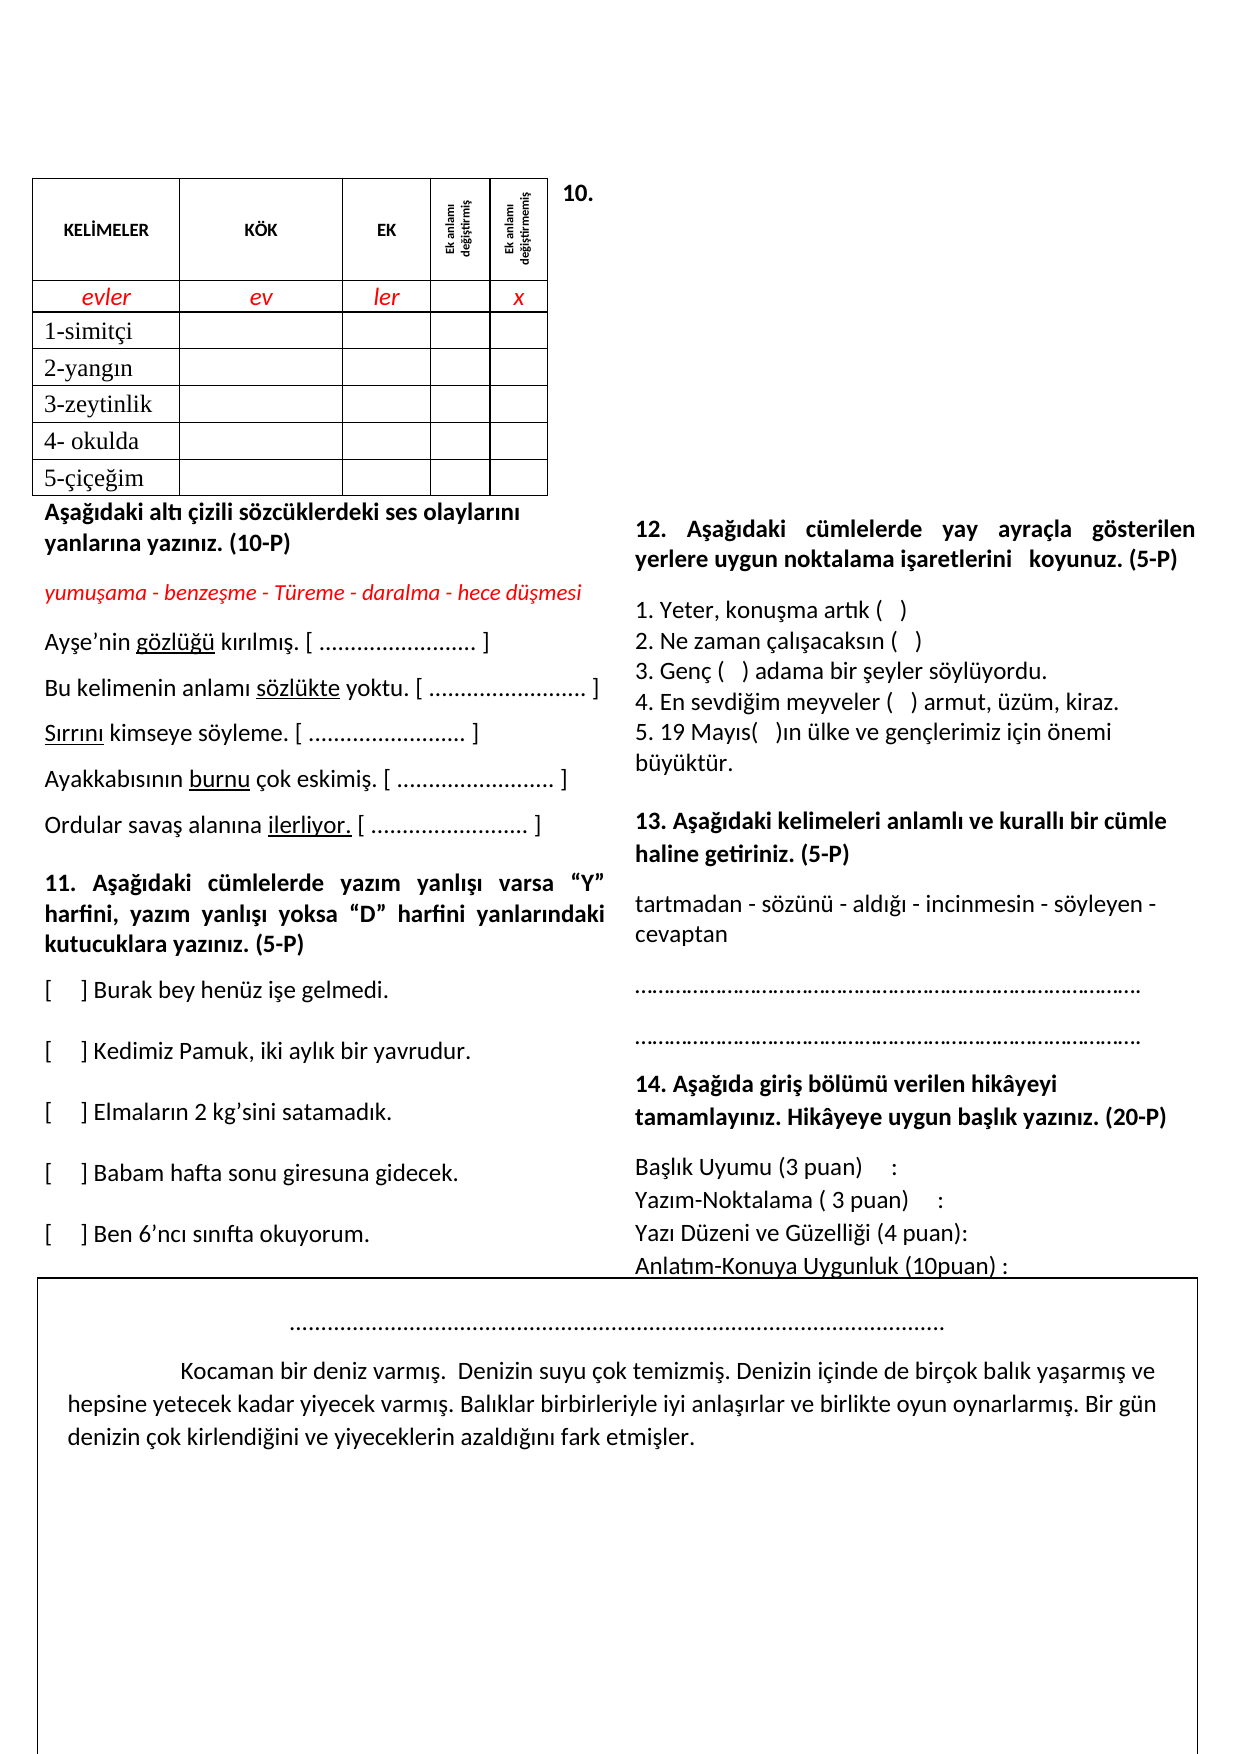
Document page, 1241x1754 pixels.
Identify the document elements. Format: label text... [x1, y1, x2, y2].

text 4. En sevdiğim meyveler ( ) armut, üzüm, kiraz. [635, 686, 1196, 716]
table_cell [431, 386, 489, 422]
table_cell [180, 313, 342, 348]
text ……………………………………………………………………………. [635, 969, 1196, 1000]
text 10. Aşağıdaki altı çizili sözcüklerdeki ses olaylarını yanlarına yazınız. (10-P) [44, 177, 606, 557]
table_cell 3-zeytinlik [33, 386, 179, 422]
table_cell x [491, 281, 547, 311]
table_header Ek anlamı değiştirmiş [431, 179, 489, 280]
table_cell [491, 460, 547, 495]
text Yazım-Noktalama ( 3 puan) : [635, 1184, 1196, 1214]
table_cell [431, 313, 489, 348]
table_cell [180, 386, 342, 422]
table_cell 1-simitçi [33, 313, 179, 348]
text Ordular savaş alanına ilerliyor. [ ......................... ] [44, 809, 606, 839]
text Başlık Uyumu (3 puan) : [635, 1151, 1196, 1182]
text Ayşe’nin gözlüğü kırılmış. [ ......................... ] [44, 626, 606, 657]
table_header KELİMELER [33, 179, 179, 280]
table_cell [431, 281, 489, 311]
table_cell 4- okulda [33, 423, 179, 458]
text 11. Aşağıdaki cümlelerde yazım yanlışı varsa “Y” harfini, yazım yanlışı yoksa “D” harfini yanlarındaki kutucuklara yazınız. (5-P) [44, 867, 606, 959]
table_cell ler [343, 281, 430, 311]
text Anlatım-Konuya Uygunluk (10puan) : [635, 1250, 1196, 1277]
table_cell [343, 349, 430, 385]
table_cell ev [180, 281, 342, 311]
table_cell evler [33, 281, 179, 311]
text [ ] Elmaların 2 kg’sini satamadık. [44, 1096, 606, 1127]
table_header EK [343, 179, 430, 280]
text 12. Aşağıdaki cümlelerde yay ayraçla gösterilen yerlere uygun noktalama işaretlerini koyunuz. (5-P) [635, 513, 1196, 574]
table_cell 5-çiçeğim [33, 460, 179, 495]
table_cell [343, 460, 430, 495]
table_header KÖK [180, 179, 342, 280]
text [ ] Babam hafta sonu giresuna gidecek. [44, 1157, 606, 1188]
table_cell [491, 313, 547, 348]
text tartmadan - sözünü - aldığı - incinmesin - söyleyen - cevaptan [635, 888, 1196, 949]
text [ ] Burak bey henüz işe gelmedi. [44, 974, 606, 1005]
text [ ] Kedimiz Pamuk, iki aylık bir yavrudur. [44, 1035, 606, 1066]
table_cell [431, 349, 489, 385]
text 5. 19 Mayıs( )ın ülke ve gençlerimiz için önemi büyüktür. [635, 716, 1196, 777]
table_cell [491, 423, 547, 458]
table_cell [180, 349, 342, 385]
text Ayakkabısının burnu çok eskimiş. [ ......................... ] [44, 763, 606, 794]
text Yazı Düzeni ve Güzelliği (4 puan): [635, 1217, 1196, 1247]
text yumuşama - benzeşme - Türeme - daralma - hece düşmesi [44, 578, 606, 606]
text 13. Aşağıdaki kelimeleri anlamlı ve kurallı bir cümle haline getiriniz. (5-P) [635, 806, 1196, 869]
text 2. Ne zaman çalışacaksın ( ) [635, 625, 1196, 655]
table_cell [343, 313, 430, 348]
text 14. Aşağıda giriş bölümü verilen hikâyeyi tamamlayınız. Hikâyeye uygun başlık yazınız. (20-P) [635, 1068, 1196, 1132]
text 1. Yeter, konuşma artık ( ) [635, 594, 1196, 625]
table_cell [343, 386, 430, 422]
text Sırrını kimseye söyleme. [ ......................... ] [44, 717, 606, 748]
text Bu kelimenin anlamı sözlükte yoktu. [ ......................... ] [44, 672, 606, 702]
text 3. Genç ( ) adama bir şeyler söylüyordu. [635, 655, 1196, 686]
table_cell [180, 423, 342, 458]
table_cell 2-yangın [33, 349, 179, 385]
table_cell [491, 386, 547, 422]
text [ ] Ben 6’ncı sınıfta okuyorum. [44, 1218, 606, 1249]
table_header Ek anlamı değiştirmemiş [491, 179, 547, 280]
table_cell [431, 460, 489, 495]
table_cell [343, 423, 430, 458]
table_cell [431, 423, 489, 458]
text ……………………………………………………………………………. [635, 1020, 1196, 1051]
table_cell [491, 349, 547, 385]
table_cell [180, 460, 342, 495]
